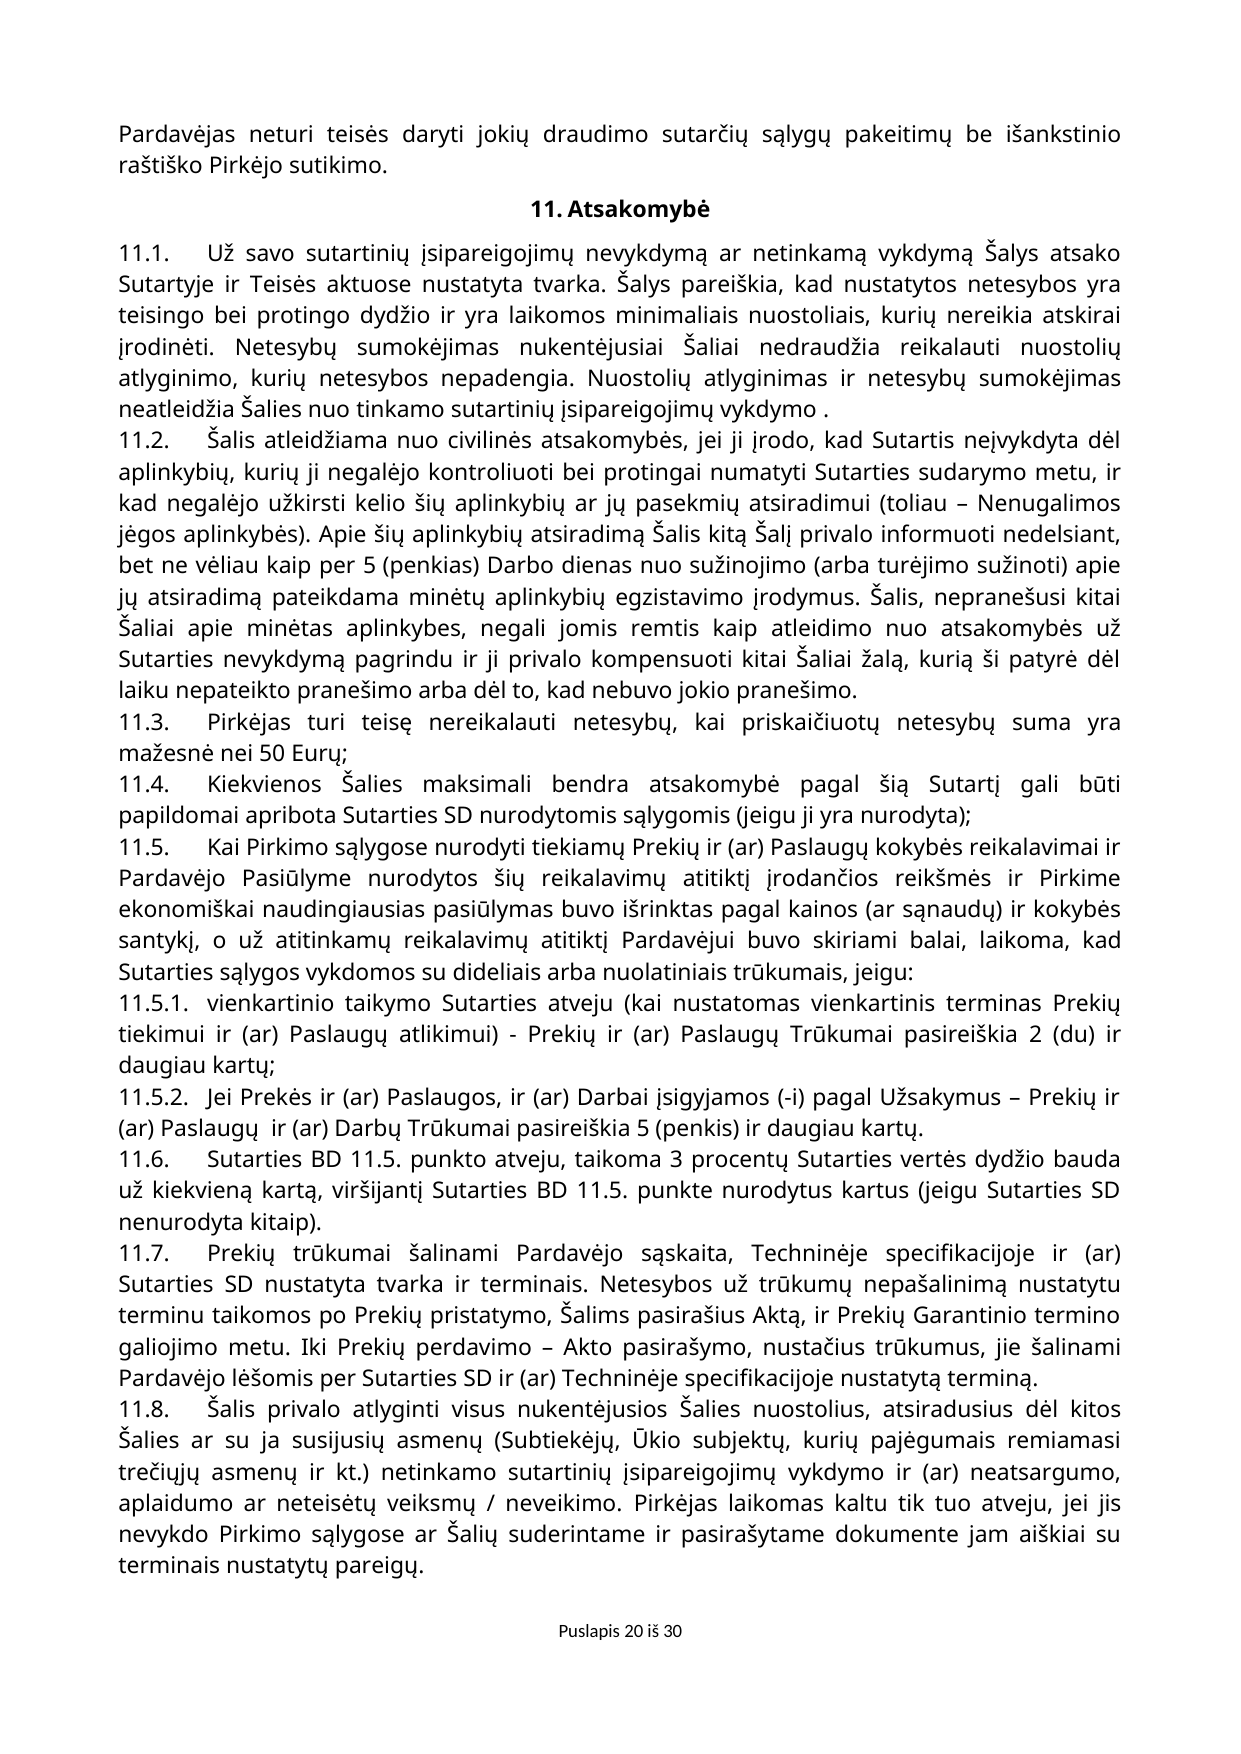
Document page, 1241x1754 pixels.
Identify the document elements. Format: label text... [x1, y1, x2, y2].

list Pirkėjas turi teisę nereikalauti netesybų, kai priskaičiuotų netesybų suma yra mažesnė nei 50 Eurų; [118, 706, 1122, 768]
list Jei Prekės ir (ar) Paslaugos, ir (ar) Darbai įsigyjamos (-i) pagal Užsakymus – Prekių ir (ar) Paslaugų ir (ar) Darbų Trūkumai pasireiškia 5 (penkis) ir daugiau kartų. [118, 1081, 1122, 1143]
list vienkartinio taikymo Sutarties atveju (kai nustatomas vienkartinis terminas Prekių tiekimui ir (ar) Paslaugų atlikimui) - Prekių ir (ar) Paslaugų Trūkumai pasireiškia 2 (du) ir daugiau kartų; [118, 987, 1122, 1081]
list Šalis atleidžiama nuo civilinės atsakomybės, jei ji įrodo, kad Sutartis neįvykdyta dėl aplinkybių, kurių ji negalėjo kontroliuoti bei protingai numatyti Sutarties sudarymo metu, ir kad negalėjo užkirsti kelio šių aplinkybių ar jų pasekmių atsiradimui (toliau – Nenugalimos jėgos aplinkybės). Apie šių aplinkybių atsiradimą Šalis kitą Šalį privalo informuoti nedelsiant, bet ne vėliau kaip per 5 (penkias) Darbo dienas nuo sužinojimo (arba turėjimo sužinoti) apie jų atsiradimą pateikdama minėtų aplinkybių egzistavimo įrodymus. Šalis, nepranešusi kitai Šaliai apie minėtas aplinkybes, negali jomis remtis kaip atleidimo nuo atsakomybės už Sutarties nevykdymą pagrindu ir ji privalo kompensuoti kitai Šaliai žalą, kurią ši patyrė dėl laiku nepateikto pranešimo arba dėl to, kad nebuvo jokio pranešimo. [118, 424, 1122, 706]
list Šalis privalo atlyginti visus nukentėjusios Šalies nuostolius, atsiradusius dėl kitos Šalies ar su ja susijusių asmenų (Subtiekėjų, Ūkio subjektų, kurių pajėgumais remiamasi trečiųjų asmenų ir kt.) netinkamo sutartinių įsipareigojimų vykdymo ir (ar) neatsargumo, aplaidumo ar neteisėtų veiksmų / neveikimo. Pirkėjas laikomas kaltu tik tuo atveju, jei jis nevykdo Pirkimo sąlygose ar Šalių suderintame ir pasirašytame dokumente jam aiškiai su terminais nustatytų pareigų. [118, 1393, 1122, 1581]
list Prekių trūkumai šalinami Pardavėjo sąskaita, Techninėje specifikacijoje ir (ar) Sutarties SD nustatyta tvarka ir terminais. Netesybos už trūkumų nepašalinimą nustatytu terminu taikomos po Prekių pristatymo, Šalims pasirašius Aktą, ir Prekių Garantinio termino galiojimo metu. Iki Prekių perdavimo – Akto pasirašymo, nustačius trūkumus, jie šalinami Pardavėjo lėšomis per Sutarties SD ir (ar) Techninėje specifikacijoje nustatytą terminą. [118, 1237, 1122, 1393]
list Už savo sutartinių įsipareigojimų nevykdymą ar netinkamą vykdymą Šalys atsako Sutartyje ir Teisės aktuose nustatyta tvarka. Šalys pareiškia, kad nustatytos netesybos yra teisingo bei protingo dydžio ir yra laikomos minimaliais nuostoliais, kurių nereikia atskirai įrodinėti. Netesybų sumokėjimas nukentėjusiai Šaliai nedraudžia reikalauti nuostolių atlyginimo, kurių netesybos nepadengia. Nuostolių atlyginimas ir netesybų sumokėjimas neatleidžia Šalies nuo tinkamo sutartinių įsipareigojimų vykdymo . [118, 237, 1122, 424]
list Sutarties BD 11.5. punkto atveju, taikoma 3 procentų Sutarties vertės dydžio bauda už kiekvieną kartą, viršijantį Sutarties BD 11.5. punkte nurodytus kartus (jeigu Sutarties SD nenurodyta kitaip). [118, 1143, 1122, 1237]
list Kiekvienos Šalies maksimali bendra atsakomybė pagal šią Sutartį gali būti papildomai apribota Sutarties SD nurodytomis sąlygomis (jeigu ji yra nurodyta); [118, 768, 1122, 831]
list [118, 118, 1122, 181]
list Kai Pirkimo sąlygose nurodyti tiekiamų Prekių ir (ar) Paslaugų kokybės reikalavimai ir Pardavėjo Pasiūlyme nurodytos šių reikalavimų atitiktį įrodančios reikšmės ir Pirkime ekonomiškai naudingiausias pasiūlymas buvo išrinktas pagal kainos (ar sąnaudų) ir kokybės santykį, o už atitinkamų reikalavimų atitiktį Pardavėjui buvo skiriami balai, laikoma, kad Sutarties sąlygos vykdomos su dideliais arba nuolatiniais trūkumais, jeigu: [118, 831, 1122, 987]
list Atsakomybė [118, 193, 1122, 224]
